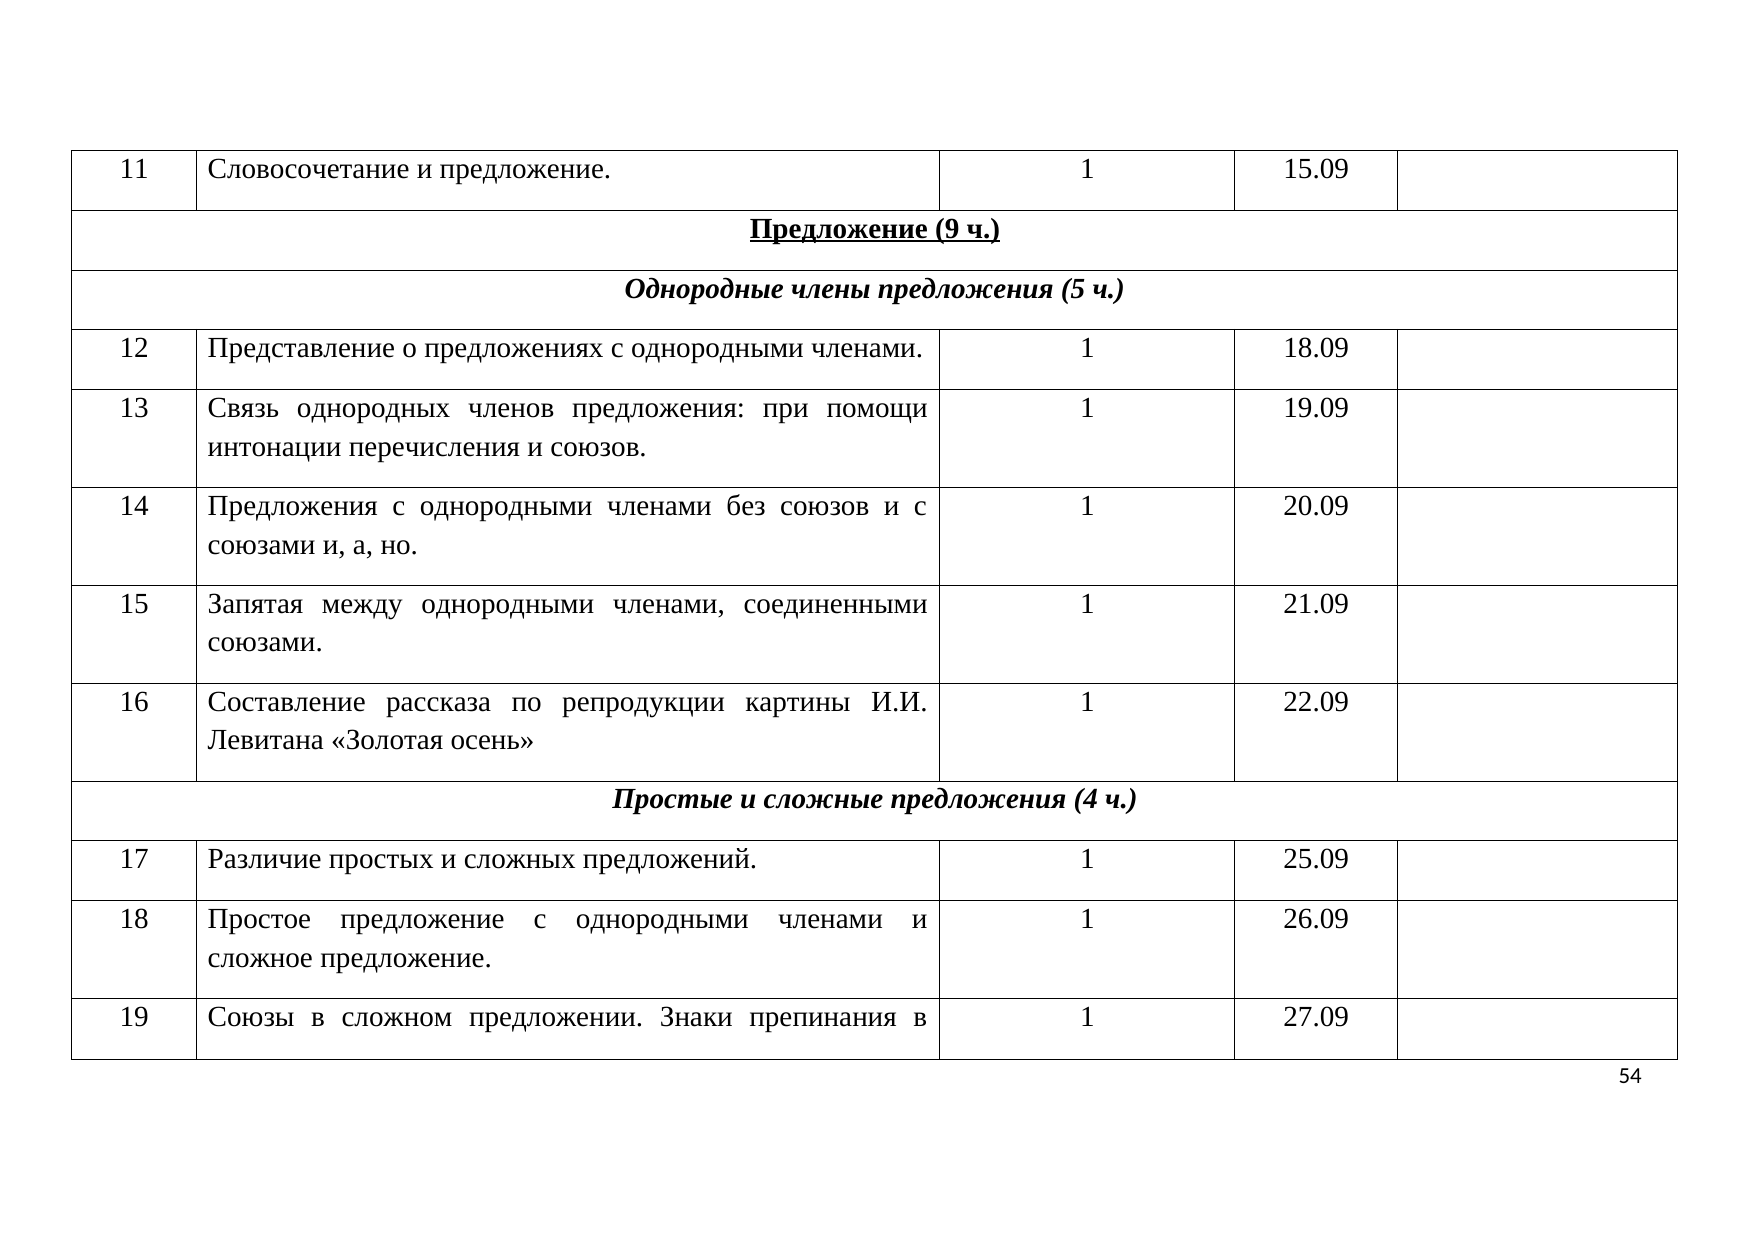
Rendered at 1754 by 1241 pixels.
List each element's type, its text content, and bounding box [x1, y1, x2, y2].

table_cell 16 [72, 684, 196, 781]
table_cell 12 [72, 330, 196, 389]
table_cell 27.09 [1235, 999, 1397, 1058]
table_cell Словосочетание и предложение. [197, 151, 939, 210]
table_cell 1 [940, 390, 1234, 487]
table_cell 1 [940, 586, 1234, 683]
table_cell 1 [940, 841, 1234, 900]
table_cell 1 [940, 151, 1234, 210]
table_cell Однородные члены предложения (5 ч.) [72, 271, 1677, 329]
table_cell 11 [72, 151, 196, 210]
table_cell 1 [940, 330, 1234, 389]
table_cell 15 [72, 586, 196, 683]
table_cell 19.09 [1235, 390, 1397, 487]
table_cell Предложение (9 ч.) [72, 211, 1677, 270]
table_cell 25.09 [1235, 841, 1397, 900]
table_cell 21.09 [1235, 586, 1397, 683]
table_cell 26.09 [1235, 901, 1397, 998]
table_cell Различие простых и сложных предложений. [197, 841, 939, 900]
table_cell Простые и сложные предложения (4 ч.) [72, 782, 1677, 840]
table_cell 13 [72, 390, 196, 487]
table_cell [1398, 330, 1677, 389]
table_cell 18.09 [1235, 330, 1397, 389]
table_cell [1398, 586, 1677, 683]
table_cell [197, 999, 939, 1058]
table_cell [1398, 999, 1677, 1058]
table_cell 17 [72, 841, 196, 900]
table_cell [1398, 901, 1677, 998]
table_cell 14 [72, 488, 196, 585]
table_cell [1398, 841, 1677, 900]
table_cell Предложения с однородными членами без союзов и с союзами и, а, но. [197, 488, 939, 585]
table_cell 19 [72, 999, 196, 1058]
table_cell 1 [940, 901, 1234, 998]
table_cell Представление о предложениях с однородными членами. [197, 330, 939, 389]
table_cell 15.09 [1235, 151, 1397, 210]
table_cell 20.09 [1235, 488, 1397, 585]
table_cell Простое предложение с однородными членами и сложное предложение. [197, 901, 939, 998]
table_cell 18 [72, 901, 196, 998]
table_cell Запятая между однородными членами, соединенными союзами. [197, 586, 939, 683]
table_cell 22.09 [1235, 684, 1397, 781]
table_cell [1398, 684, 1677, 781]
table_cell Связь однородных членов предложения: при помощи интонации перечисления и союзов. [197, 390, 939, 487]
table_cell [1398, 488, 1677, 585]
table_cell Составление рассказа по репродукции картины И.И. Левитана «Золотая осень» [197, 684, 939, 781]
table_cell 1 [940, 488, 1234, 585]
table_cell [1398, 390, 1677, 487]
table_cell 1 [940, 684, 1234, 781]
table_cell [1398, 151, 1677, 210]
table_cell 1 [940, 999, 1234, 1058]
